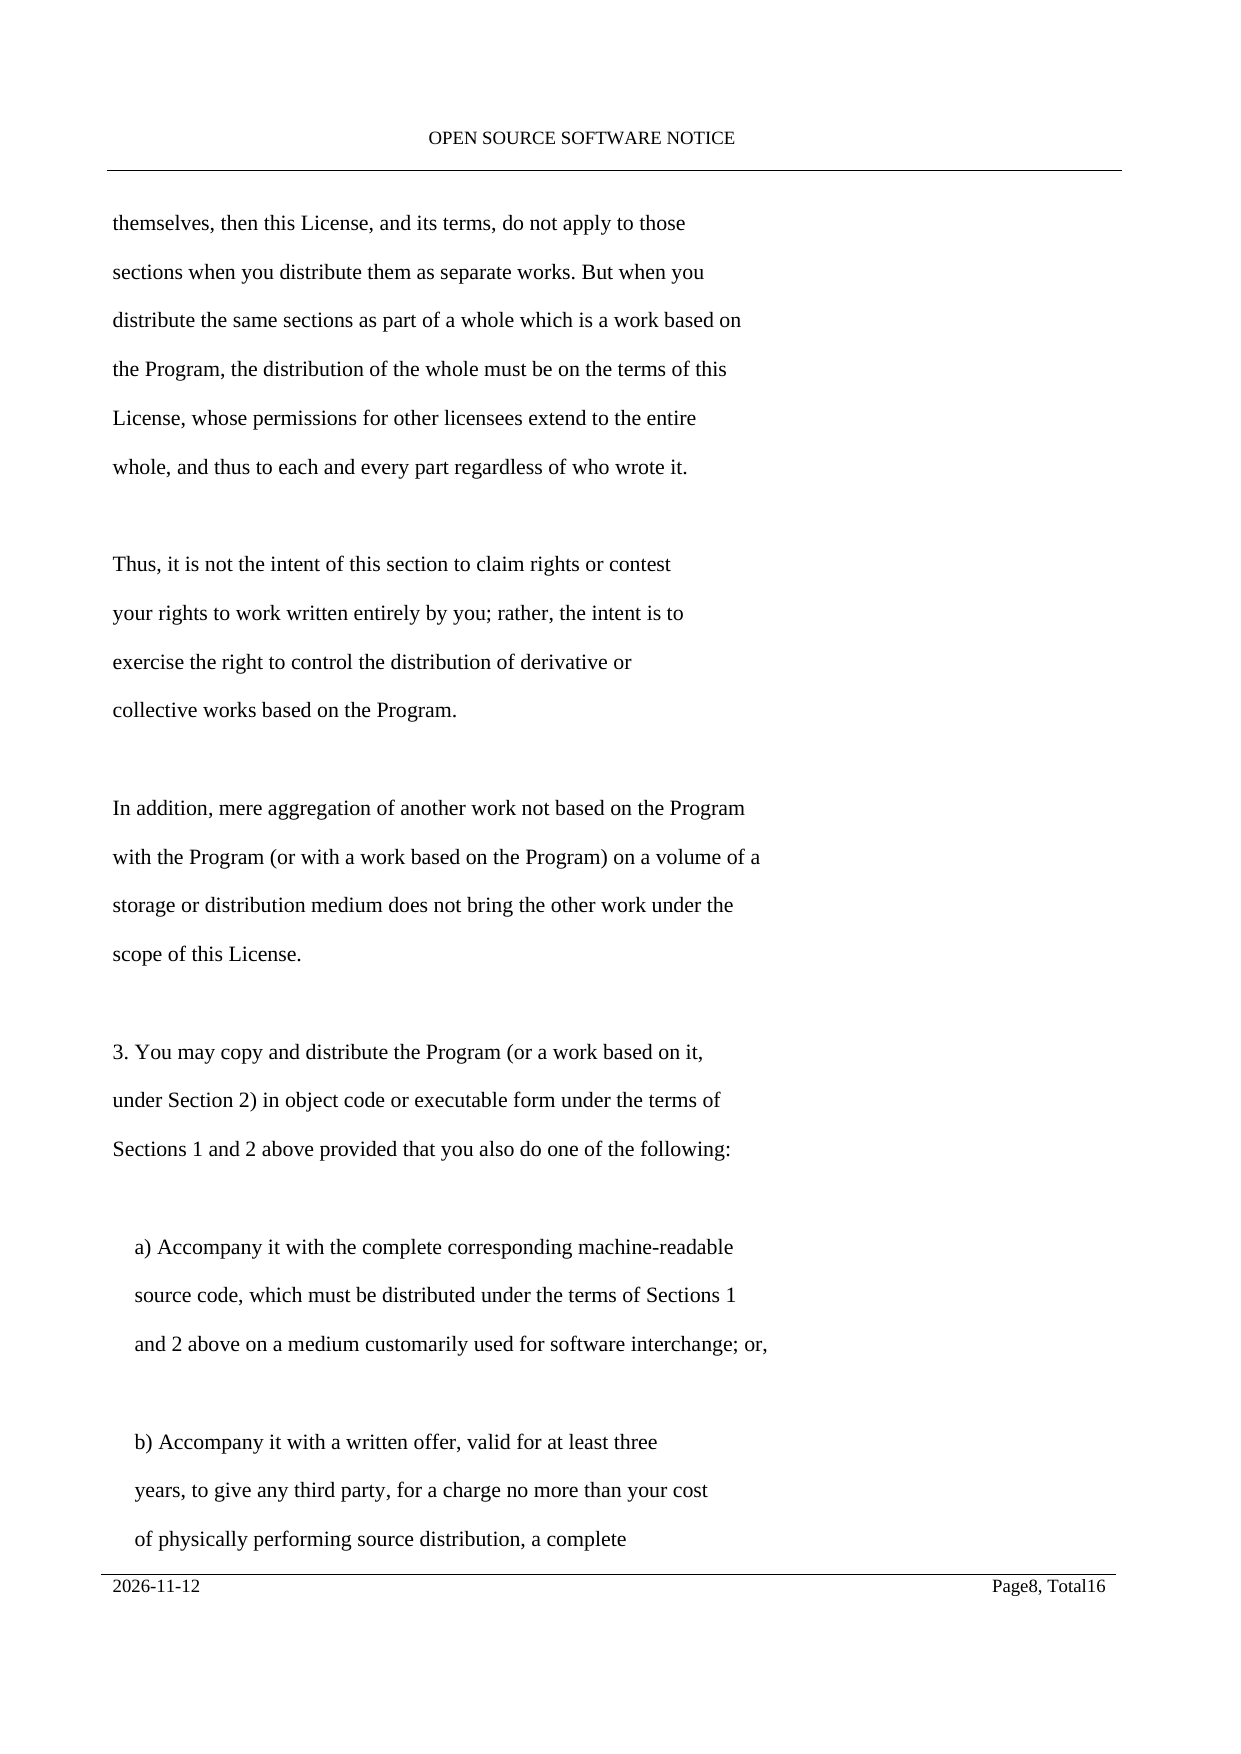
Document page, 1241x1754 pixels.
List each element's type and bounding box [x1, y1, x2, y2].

text [112, 206, 1128, 1555]
